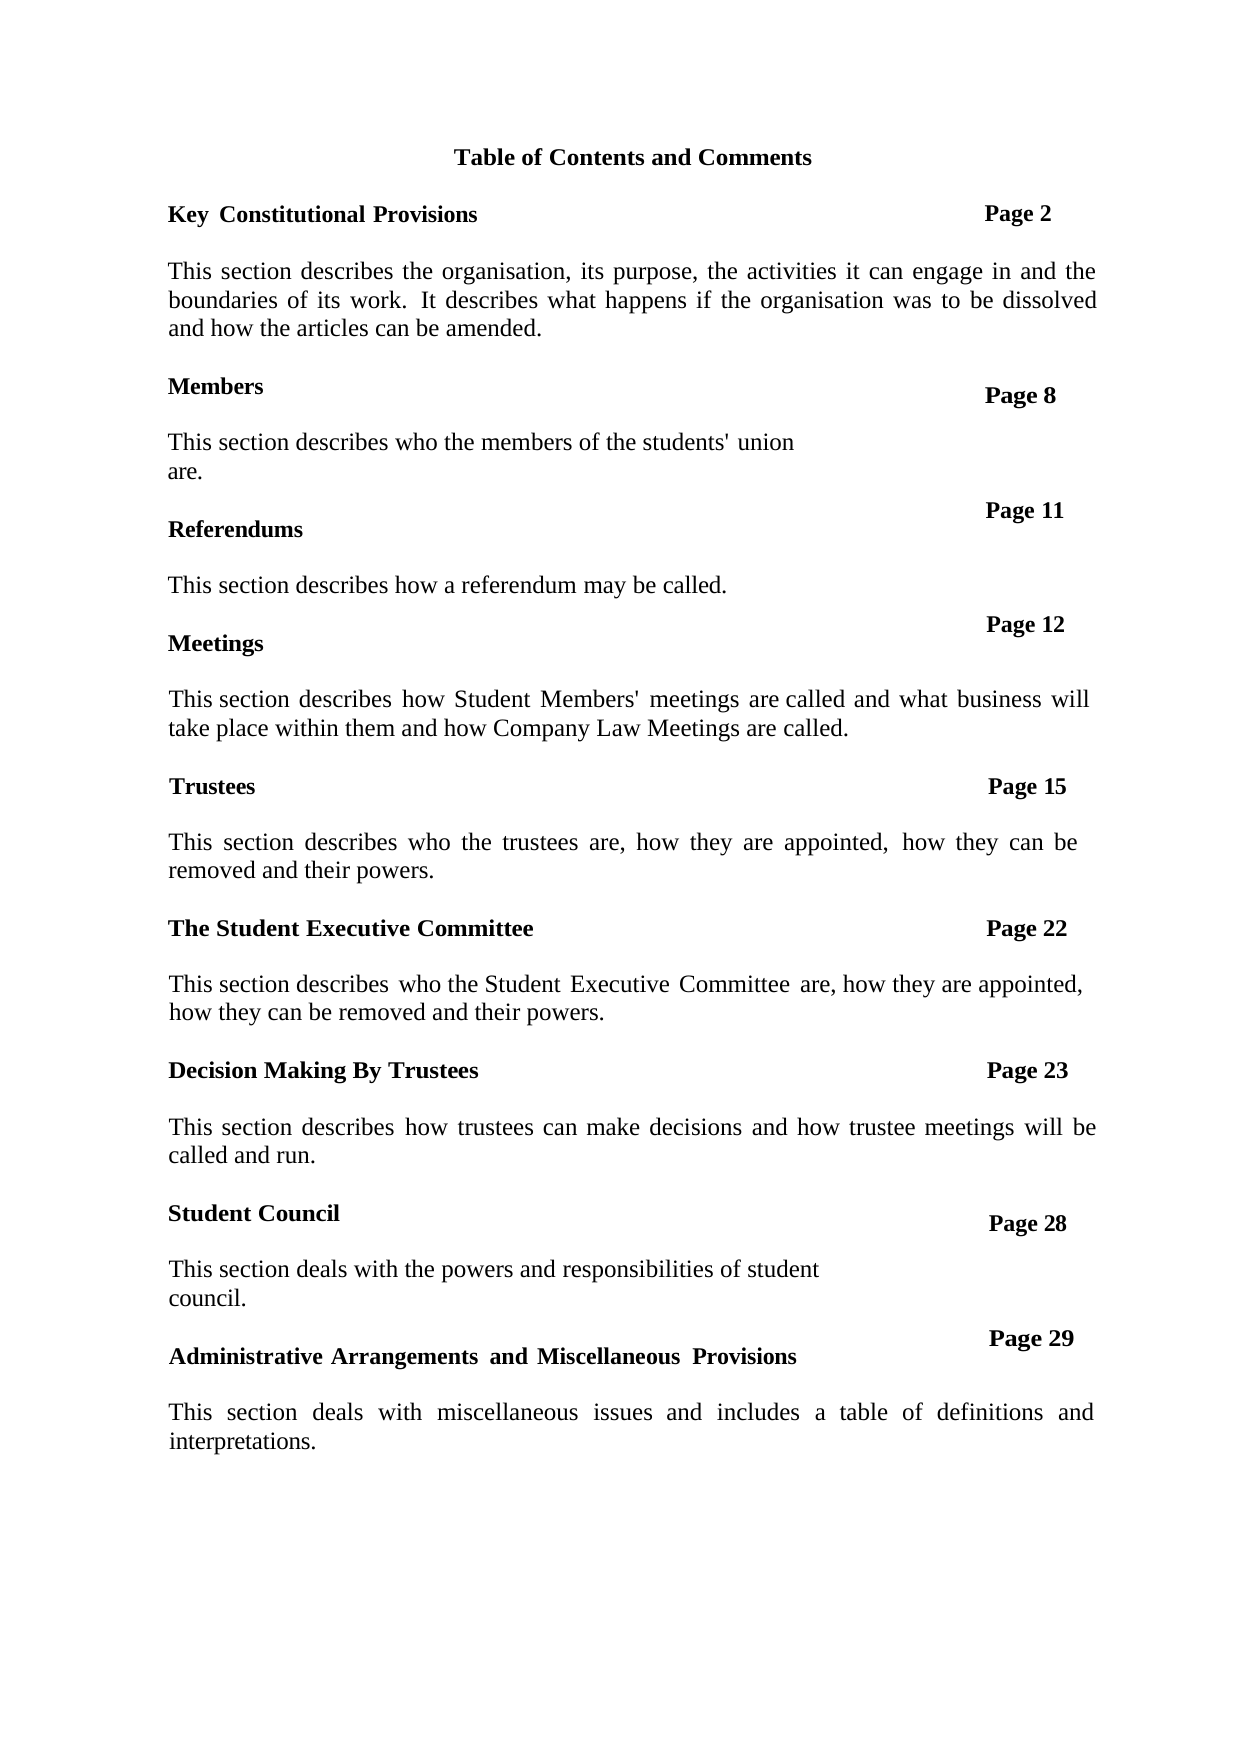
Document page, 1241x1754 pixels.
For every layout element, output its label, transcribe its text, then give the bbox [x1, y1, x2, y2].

text Page 28 [988, 1208, 1217, 1236]
text This section describes who the Student Executive Committee are, how they are appointed, how they can be removed and their powers. [168, 970, 1124, 1026]
text This section deals with miscellaneous issues and includes a table of definitions and interpretations. [168, 1397, 1124, 1455]
text Page 11 [985, 496, 1217, 524]
text This section describes how a referendum may be called. [167, 570, 834, 599]
text Page 8 [984, 381, 1217, 409]
text Meetings [168, 629, 834, 657]
text This section describes the organisation, its purpose, the activities it can engage in and the boundaries of its work. It describes what happens if the organisation was to be dissolved and how the articles can be amended. [167, 256, 1098, 342]
text Trustees Page 15 [23, 772, 1213, 799]
text This section describes who the members of the students' union are. [167, 427, 834, 485]
text Student Council [168, 1199, 901, 1227]
text This section describes how trustees can make decisions and how trustee meetings will be called and run. [168, 1113, 1124, 1169]
text Page 12 [986, 611, 1217, 638]
text This section describes who the trustees are, how they are appointed, how they can be removed and their powers. [168, 827, 1124, 884]
text Administrative Arrangements and Miscellaneous Provisions [169, 1342, 901, 1369]
text Table of Contents and Comments [49, 143, 1217, 170]
text The Student Executive Committee Page 22 [23, 914, 1213, 942]
text Key Constitutional Provisions Page 2 [168, 199, 1217, 228]
text Page 29 [988, 1324, 1217, 1351]
text Members [168, 372, 834, 399]
text Referendums [168, 515, 834, 542]
text This section describes how Student Members' meetings are called and what business will take place within them and how Company Law Meetings are called. [168, 685, 1124, 742]
text Decision Making By Trustees Page 23 [23, 1056, 1214, 1084]
text This section deals with the powers and responsibilities of student council. [168, 1254, 901, 1312]
